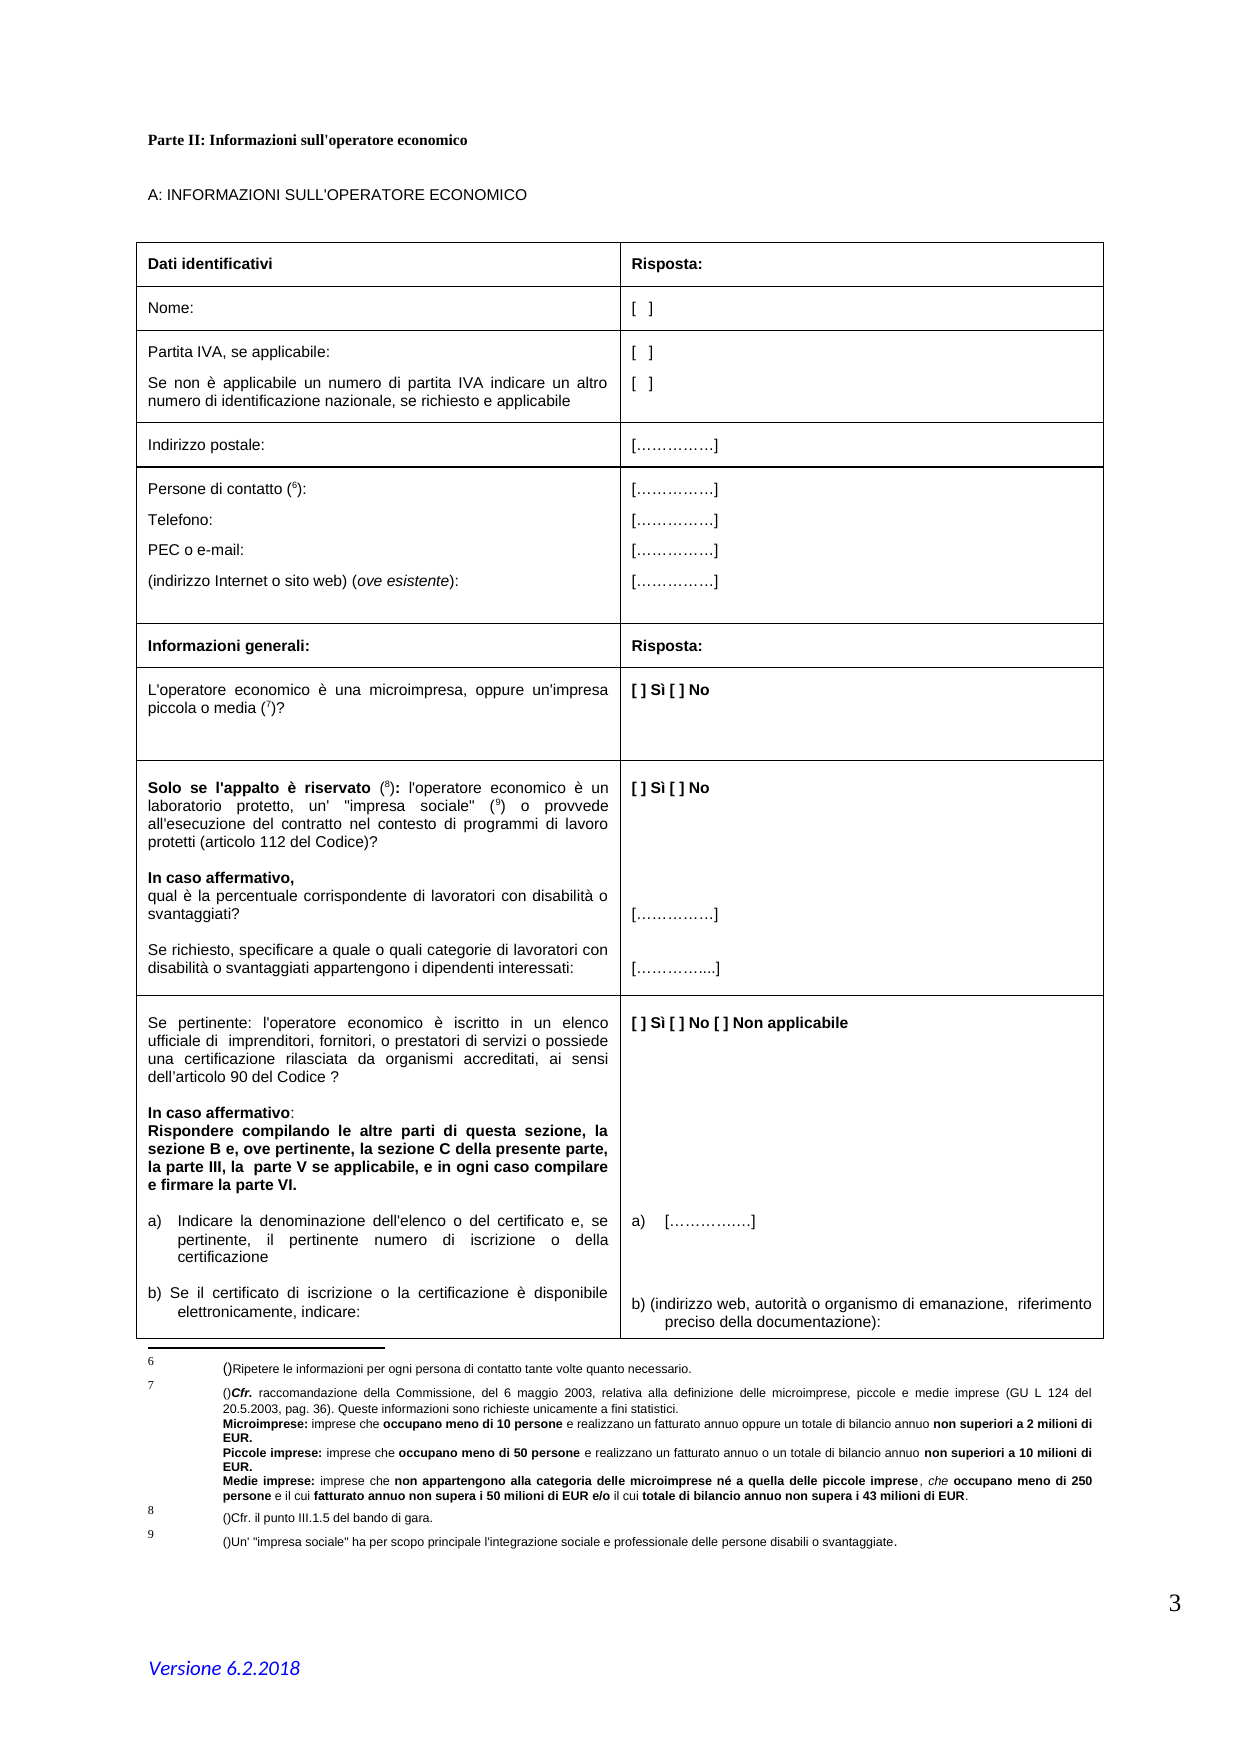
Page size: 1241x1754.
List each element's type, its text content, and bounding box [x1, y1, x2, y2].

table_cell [621, 996, 1103, 1338]
table_cell [ ] Sì [ ] No [……………] […………....] [621, 761, 1103, 995]
table_cell Persone di contatto (): Telefono: PEC o e-mail: (indirizzo Internet o sito web) (ove esistente): [137, 468, 620, 623]
table_cell [……………] [621, 423, 1103, 466]
table_cell Indirizzo postale: [137, 423, 620, 466]
table_cell Informazioni generali: [137, 624, 620, 667]
table_cell Nome: [137, 287, 620, 330]
title Parte II: Informazioni sull'operatore economico [148, 131, 1093, 148]
table_cell [ ] Sì [ ] No [621, 668, 1103, 759]
table_cell Solo se l'appalto è riservato (): l'operatore economico è un laboratorio protetto, un' "impresa sociale" () o provvede all'esecuzione del contratto nel contesto di programmi di lavoro protetti (articolo 112 del Codice)? In caso affermativo, qual è la percentuale corrispondente di lavoratori con disabilità o svantaggiati? Se richiesto, specificare a quale o quali categorie di lavoratori con disabilità o svantaggiati appartengono i dipendenti interessati: [137, 761, 620, 995]
table_cell Partita IVA, se applicabile: Se non è applicabile un numero di partita IVA indicare un altro numero di identificazione nazionale, se richiesto e applicabile [137, 331, 620, 422]
table_cell Risposta: [621, 624, 1103, 667]
table_cell [ ] [ ] [621, 331, 1103, 422]
table_cell [ ] [621, 287, 1103, 330]
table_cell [137, 996, 620, 1338]
title A: Informazioni sull'operatore economico [148, 186, 1093, 204]
table_header Dati identificativi [137, 243, 620, 286]
table_cell L'operatore economico è una microimpresa, oppure un'impresa piccola o media ()? [137, 668, 620, 759]
table_header Risposta: [621, 243, 1103, 286]
table_cell [……………] [……………] [……………] [……………] [621, 468, 1103, 623]
